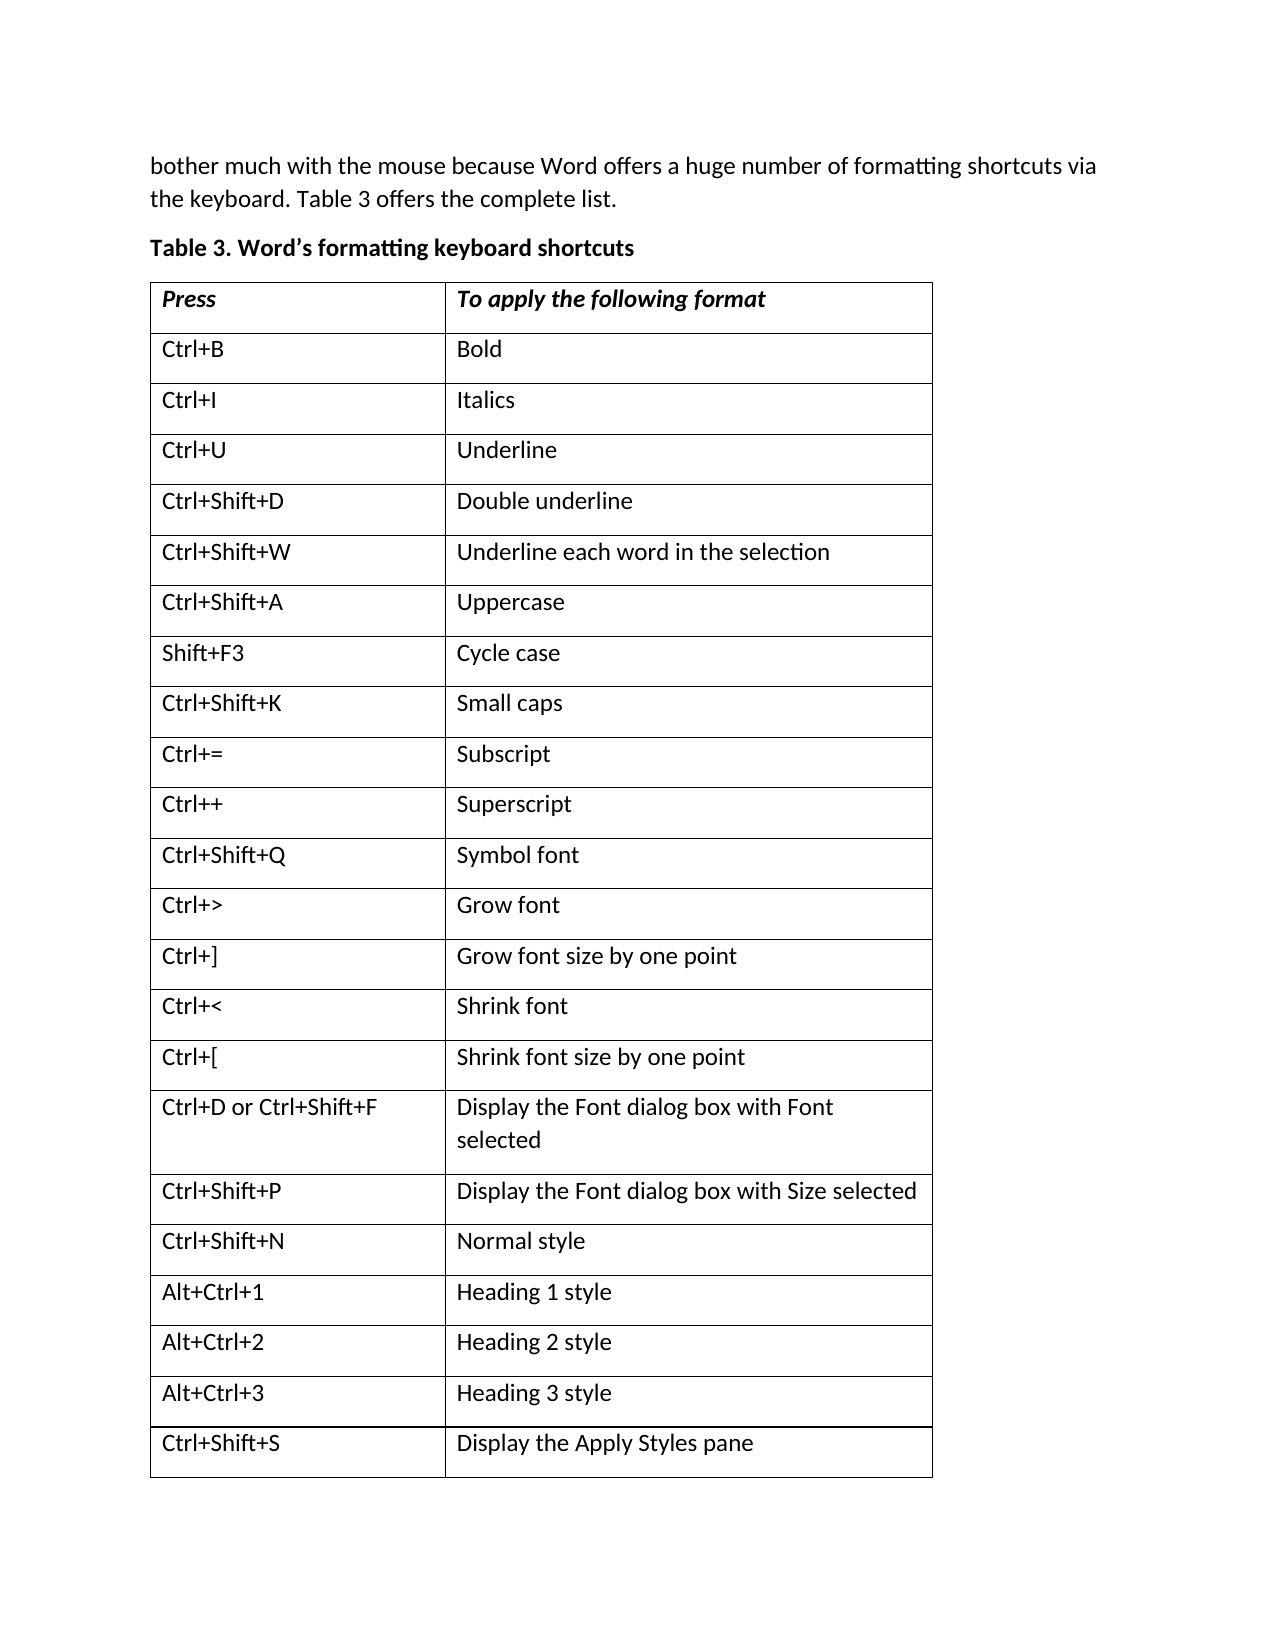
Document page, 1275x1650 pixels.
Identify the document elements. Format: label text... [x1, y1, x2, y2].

table_cell Alt+Ctrl+3 [151, 1377, 445, 1426]
table_cell Ctrl+I [151, 384, 445, 434]
table_cell Ctrl+[ [151, 1041, 445, 1090]
table_cell Alt+Ctrl+1 [151, 1276, 445, 1325]
table_cell Grow font [446, 889, 932, 939]
table_cell Ctrl+B [151, 334, 445, 383]
table_cell Ctrl+U [151, 435, 445, 484]
table_cell Heading 1 style [446, 1276, 932, 1325]
text Table 3. Word’s formatting keyboard shortcuts [150, 232, 1125, 263]
table_cell Normal style [446, 1225, 932, 1275]
table_cell Shrink font [446, 990, 932, 1040]
table_cell Grow font size by one point [446, 940, 932, 989]
table_cell Ctrl+= [151, 738, 445, 787]
table_cell Ctrl+Shift+S [151, 1428, 445, 1477]
table_cell Ctrl+Shift+D [151, 485, 445, 535]
table_cell Ctrl+Shift+K [151, 687, 445, 737]
table_cell Underline [446, 435, 932, 484]
table_cell Shrink font size by one point [446, 1041, 932, 1090]
table_cell Ctrl+Shift+W [151, 536, 445, 585]
table_cell Heading 3 style [446, 1377, 932, 1426]
table_cell Double underline [446, 485, 932, 535]
table_header Press [151, 283, 445, 333]
table_cell Small caps [446, 687, 932, 737]
table_cell Subscript [446, 738, 932, 787]
table_cell Ctrl+Shift+Q [151, 839, 445, 888]
table_cell Bold [446, 334, 932, 383]
table_cell Superscript [446, 788, 932, 838]
table_cell Ctrl+Shift+A [151, 586, 445, 636]
table_cell Uppercase [446, 586, 932, 636]
table_cell Ctrl+] [151, 940, 445, 989]
table_cell Heading 2 style [446, 1326, 932, 1376]
table_cell Display the Apply Styles pane [446, 1428, 932, 1477]
table_cell Italics [446, 384, 932, 434]
table_cell Display the Font dialog box with Size selected [446, 1175, 932, 1224]
table_cell Underline each word in the selection [446, 536, 932, 585]
table_cell Display the Font dialog box with Font selected [446, 1091, 932, 1174]
table_cell Symbol font [446, 839, 932, 888]
table_cell Ctrl+Shift+N [151, 1225, 445, 1275]
table_cell Ctrl+> [151, 889, 445, 939]
table_cell Ctrl+D or Ctrl+Shift+F [151, 1091, 445, 1174]
table_header To apply the following format [446, 283, 932, 333]
table_cell Ctrl+< [151, 990, 445, 1040]
table_cell Ctrl++ [151, 788, 445, 838]
table_cell Shift+F3 [151, 637, 445, 686]
table_cell Cycle case [446, 637, 932, 686]
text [150, 150, 1125, 213]
table_cell Ctrl+Shift+P [151, 1175, 445, 1224]
table_cell Alt+Ctrl+2 [151, 1326, 445, 1376]
